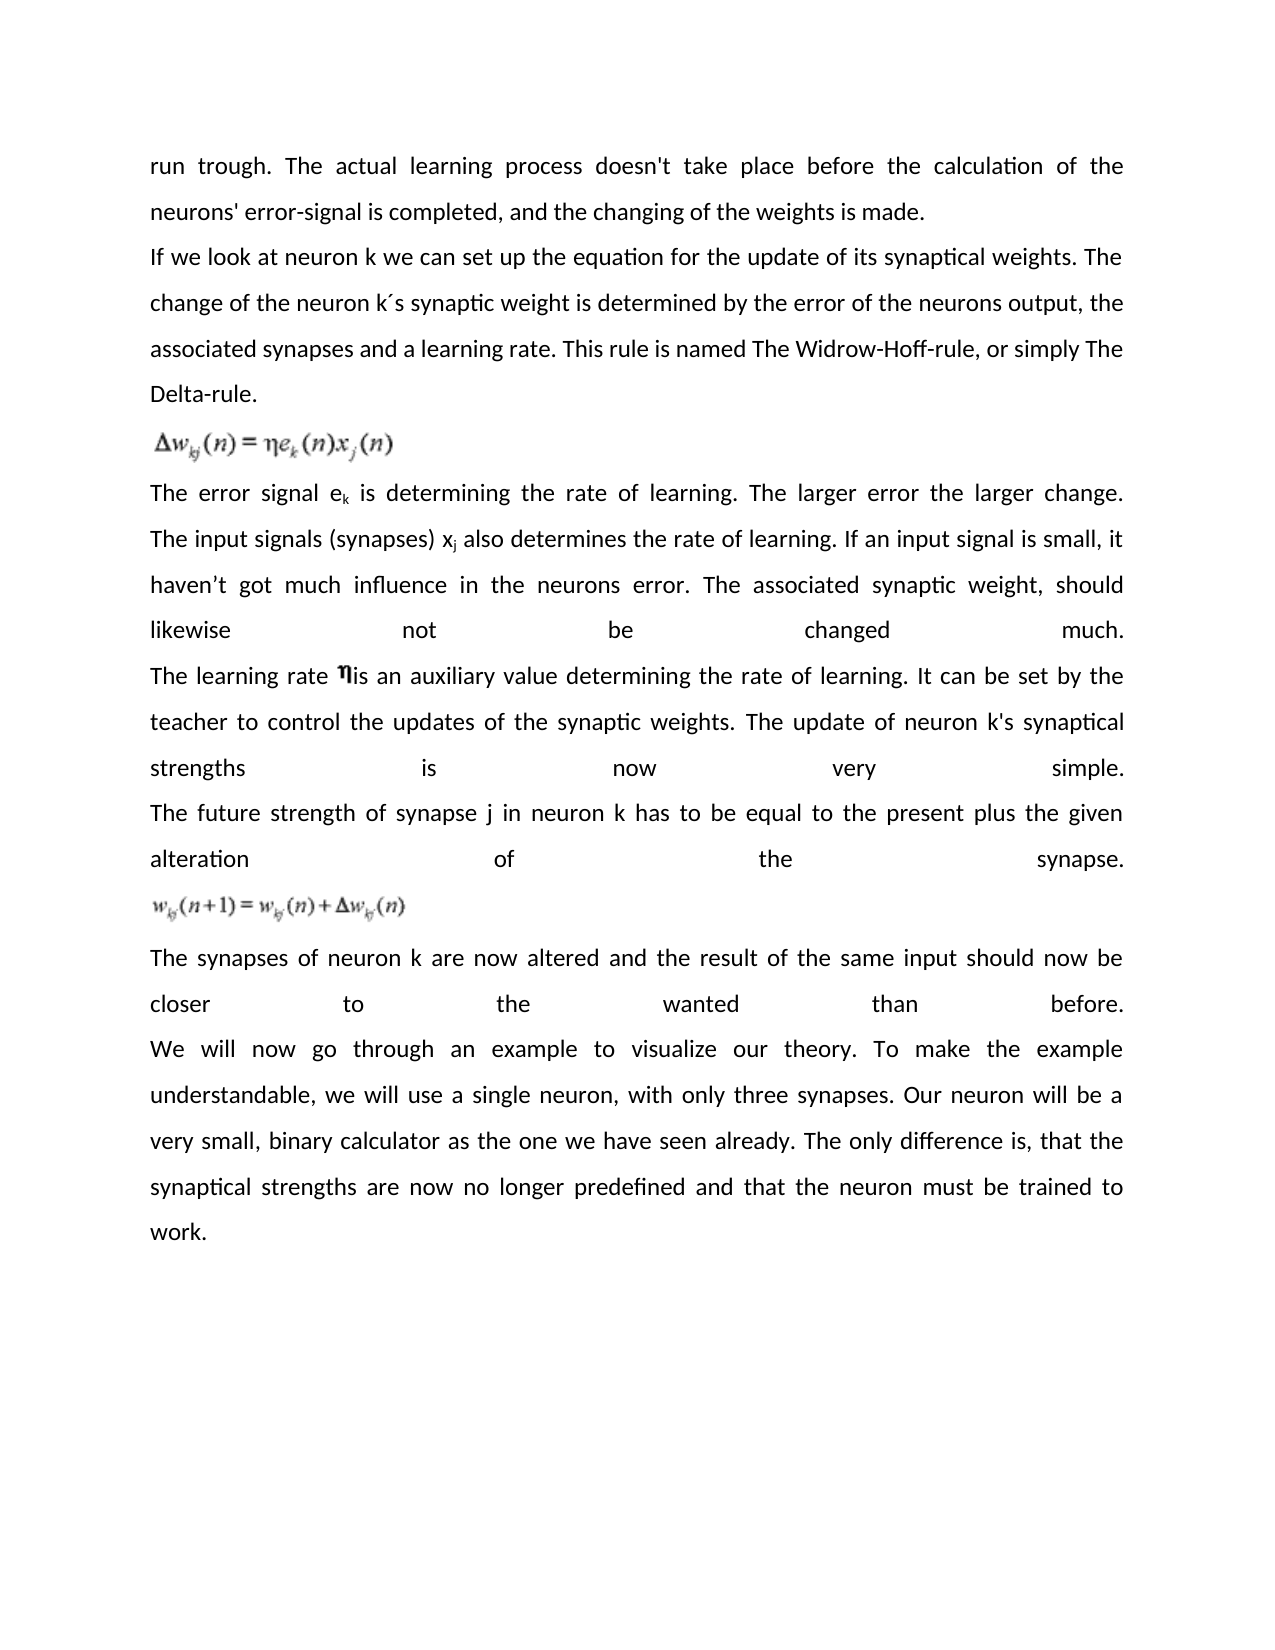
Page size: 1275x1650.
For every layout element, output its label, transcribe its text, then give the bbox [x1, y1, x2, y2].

picture [150, 887, 410, 927]
text If we look at neuron k we can set up the equation for the update of its synaptical weights. The change of the neuron k´s synaptic weight is determined by the error of the neurons output, the associated synapses and a learning rate. This rule is named The Widrow-Hoff-rule, or simply The Delta-rule. The error signal ek is determining the rate of learning. The larger error the larger change. The input signals (synapses) xj also determines the rate of learning. If an input signal is small, it haven’t got much influence in the neurons error. The associated synaptic weight, should likewise not be changed much. The learning rate is an auxiliary value determining the rate of learning. It can be set by the teacher to control the updates of the synaptic weights. The update of neuron k's synaptical strengths is now very simple. The future strength of synapse j in neuron k has to be equal to the present plus the given alteration of the synapse. The synapses of neuron k are now altered and the result of the same input should now be closer to the wanted than before. We will now go through an example to visualize our theory. To make the example understandable, we will use a single neuron, with only three synapses. Our neuron will be a very small, binary calculator as the one we have seen already. The only difference is, that the synaptical strengths are now no longer predefined and that the neuron must be trained to work. [150, 241, 1125, 1247]
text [150, 150, 1125, 226]
picture [337, 664, 353, 685]
picture [150, 423, 399, 463]
